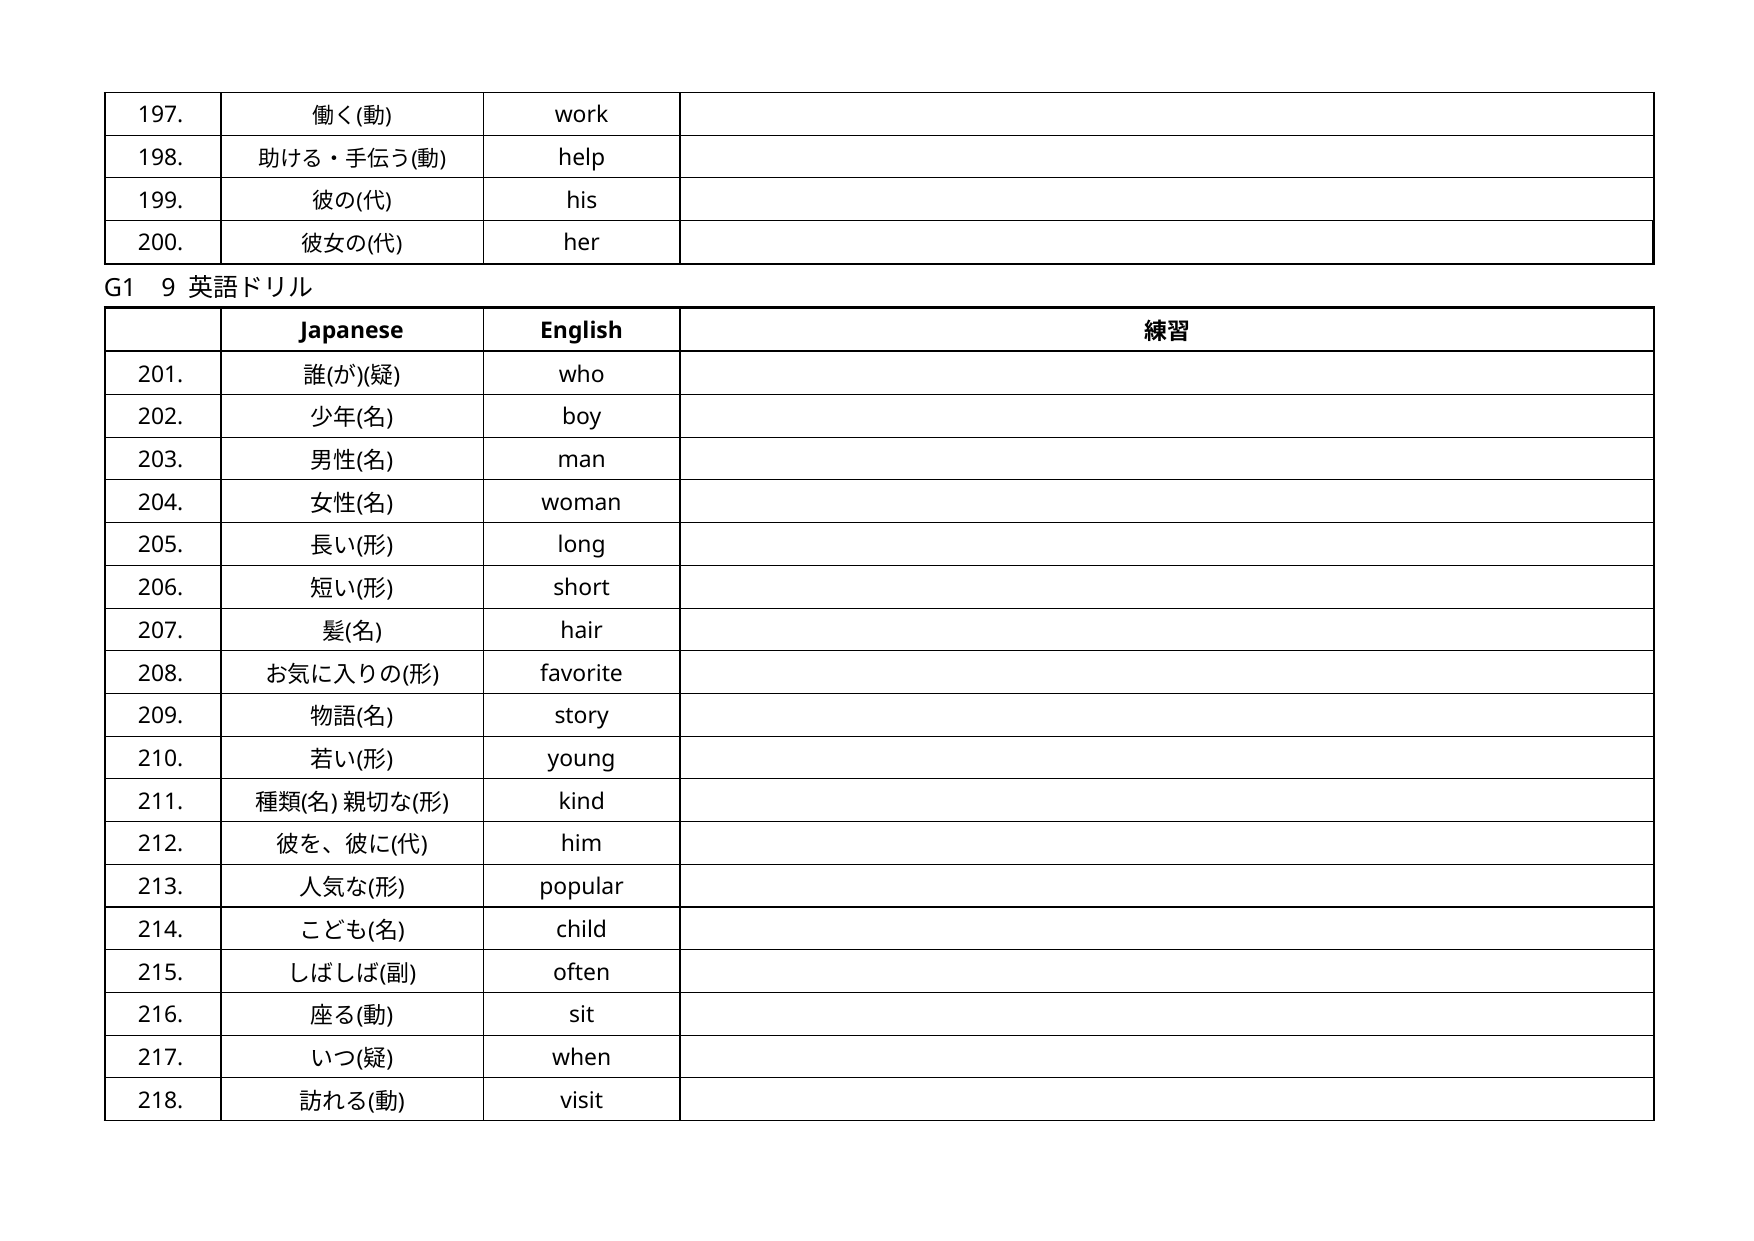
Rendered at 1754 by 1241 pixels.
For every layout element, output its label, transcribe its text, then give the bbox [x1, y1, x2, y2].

table_cell him [484, 822, 679, 864]
table_cell short [484, 566, 679, 607]
table_cell いつ(疑) [222, 1036, 483, 1077]
table_cell [681, 93, 1653, 134]
table_cell [681, 1036, 1653, 1077]
table_cell his [484, 178, 679, 220]
table_cell 人気な(形) [222, 865, 483, 906]
table_cell [681, 737, 1653, 778]
table_cell popular [484, 865, 679, 906]
table_cell 彼を、彼に(代) [222, 822, 483, 864]
table_cell [106, 566, 220, 607]
table_cell man [484, 438, 679, 479]
table_cell しばしば(副) [222, 950, 483, 992]
table_cell story [484, 694, 679, 736]
table_cell [106, 395, 220, 437]
table_cell 彼の(代) [222, 178, 483, 220]
table_header English [484, 309, 679, 350]
table_cell [681, 480, 1653, 522]
table_cell [106, 737, 220, 778]
table_cell [681, 822, 1653, 864]
table_cell [681, 136, 1653, 177]
table_cell 短い(形) [222, 566, 483, 607]
table_cell who [484, 352, 679, 394]
table_cell [106, 694, 220, 736]
table_cell work [484, 93, 679, 134]
table_cell [681, 395, 1653, 437]
table_cell [681, 178, 1653, 220]
table_cell when [484, 1036, 679, 1077]
table_cell [106, 136, 220, 177]
table_cell [681, 566, 1653, 607]
table_cell kind [484, 779, 679, 821]
table_cell 少年(名) [222, 395, 483, 437]
table_cell [106, 178, 220, 220]
table_cell [681, 438, 1653, 479]
table_cell [681, 694, 1653, 736]
table_cell [681, 993, 1653, 1034]
table_cell [106, 1078, 220, 1120]
table_cell [681, 908, 1653, 949]
table_cell [106, 480, 220, 522]
table_cell [106, 779, 220, 821]
table_cell help [484, 136, 679, 177]
table_cell 物語(名) [222, 694, 483, 736]
text G1 9 英語ドリル [103, 265, 1668, 306]
table_cell [681, 523, 1653, 565]
table_cell 座る(動) [222, 993, 483, 1034]
table_cell [106, 822, 220, 864]
table_cell [106, 93, 220, 134]
table_cell woman [484, 480, 679, 522]
table_cell [681, 352, 1653, 394]
table_cell 若い(形) [222, 737, 483, 778]
table_cell 誰(が)(疑) [222, 352, 483, 394]
table_cell [681, 950, 1653, 992]
table_cell young [484, 737, 679, 778]
table_cell 女性(名) [222, 480, 483, 522]
table_cell 男性(名) [222, 438, 483, 479]
table_header Japanese [222, 309, 483, 350]
table_cell [681, 779, 1653, 821]
table_cell [681, 609, 1653, 650]
table_cell [106, 1036, 220, 1077]
table_cell [106, 950, 220, 992]
table_cell こども(名) [222, 908, 483, 949]
table_cell hair [484, 609, 679, 650]
table_cell お気に入りの(形) [222, 651, 483, 693]
table_cell [681, 865, 1653, 906]
table_cell [106, 651, 220, 693]
table_cell [681, 221, 1652, 263]
table_cell 髪(名) [222, 609, 483, 650]
table_header [106, 309, 220, 350]
table_cell long [484, 523, 679, 565]
table_cell [106, 523, 220, 565]
table_cell 彼女の(代) [222, 221, 483, 263]
table_cell [106, 609, 220, 650]
table_cell [106, 865, 220, 906]
table_cell 訪れる(動) [222, 1078, 483, 1120]
table_cell favorite [484, 651, 679, 693]
table_cell [681, 1078, 1653, 1120]
table_cell sit [484, 993, 679, 1034]
table_cell visit [484, 1078, 679, 1120]
table_cell [106, 908, 220, 949]
table_cell [106, 438, 220, 479]
table_cell [106, 352, 220, 394]
table_cell [681, 651, 1653, 693]
table_cell boy [484, 395, 679, 437]
table_cell 働く(動) [222, 93, 483, 134]
table_header 練習 [681, 309, 1653, 350]
table_cell [106, 993, 220, 1034]
table_cell 長い(形) [222, 523, 483, 565]
table_cell often [484, 950, 679, 992]
table_cell [106, 221, 220, 263]
table_cell child [484, 908, 679, 949]
table_cell her [484, 221, 679, 263]
table_cell 助ける・手伝う(動) [222, 136, 483, 177]
table_cell 種類(名) 親切な(形) [222, 779, 483, 821]
